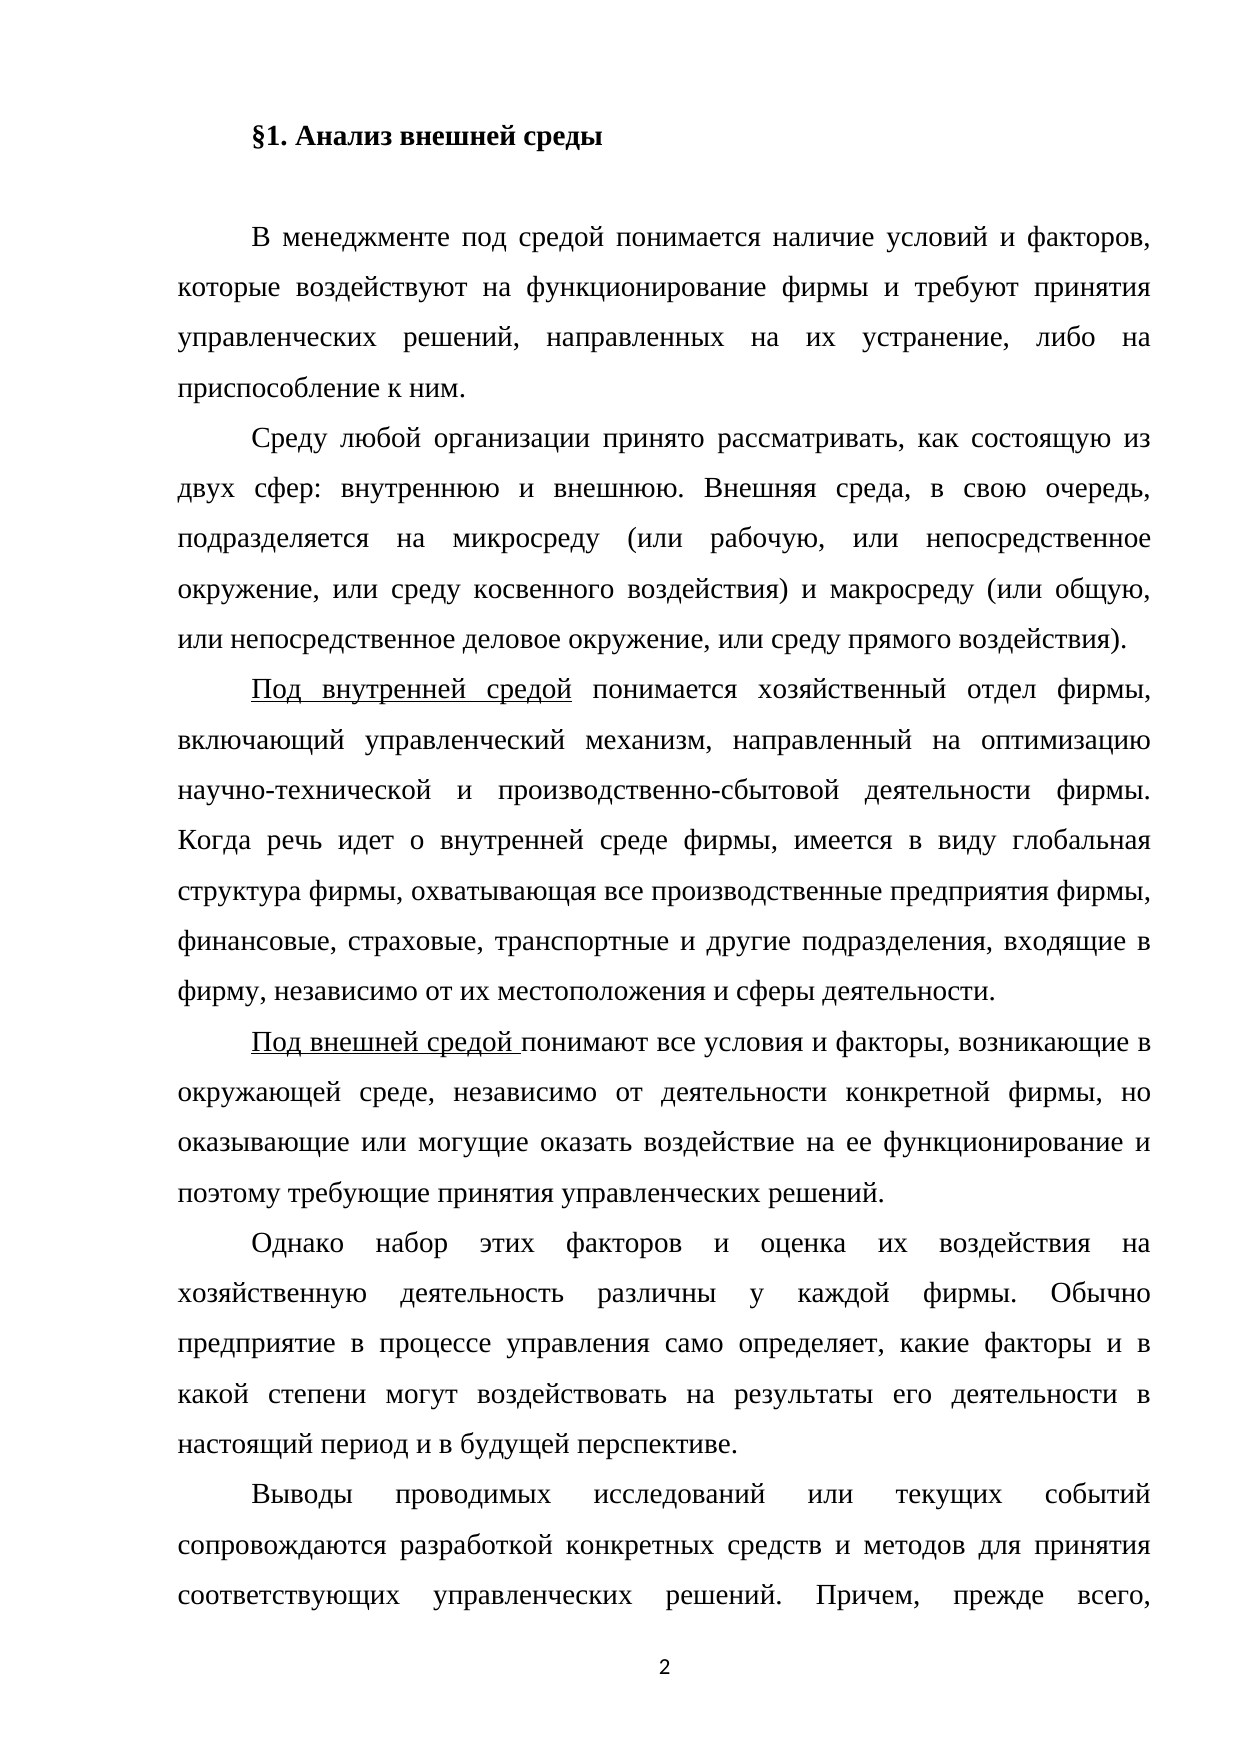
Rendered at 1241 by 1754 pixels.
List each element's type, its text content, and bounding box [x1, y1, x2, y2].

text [177, 1477, 1152, 1611]
text В менеджменте под средой понимается наличие условий и факторов, которые воздействуют на функционирование фирмы и требуют принятия управленческих решений, направленных на их устранение, либо на приспособление к ним. [177, 219, 1152, 403]
text Однако набор этих факторов и оценка их воздействия на хозяйственную деятельность различны у каждой фирмы. Обычно предприятие в процессе управления само определяет, какие факторы и в какой степени могут воздействовать на результаты его деятельности в настоящий период и в будущей перспективе. [177, 1225, 1152, 1460]
text Под внешней средой понимают все условия и факторы, возникающие в окружающей среде, независимо от деятельности конкретной фирмы, но оказывающие или могущие оказать воздействие на ее функционирование и поэтому требующие принятия управленческих решений. [177, 1024, 1152, 1208]
text Под внутренней средой понимается хозяйственный отдел фирмы, включающий управленческий механизм, направленный на оптимизацию научно-технической и производственно-сбытовой деятельности фирмы. Когда речь идет о внутренней среде фирмы, имеется в виду глобальная структура фирмы, охватывающая все производственные предприятия фирмы, финансовые, страховые, транспортные и другие подразделения, входящие в фирму, независимо от их местоположения и сферы деятельности. [177, 672, 1152, 1007]
text §1. Анализ внешней среды [177, 118, 1152, 152]
text Среду любой организации принято рассматривать, как состоящую из двух сфер: внутреннюю и внешнюю. Внешняя среда, в свою очередь, подразделяется на микросреду (или рабочую, или непосредственное окружение, или среду косвенного воздействия) и макросреду (или общую, или непосредственное деловое окружение, или среду прямого воздействия). [177, 420, 1152, 655]
